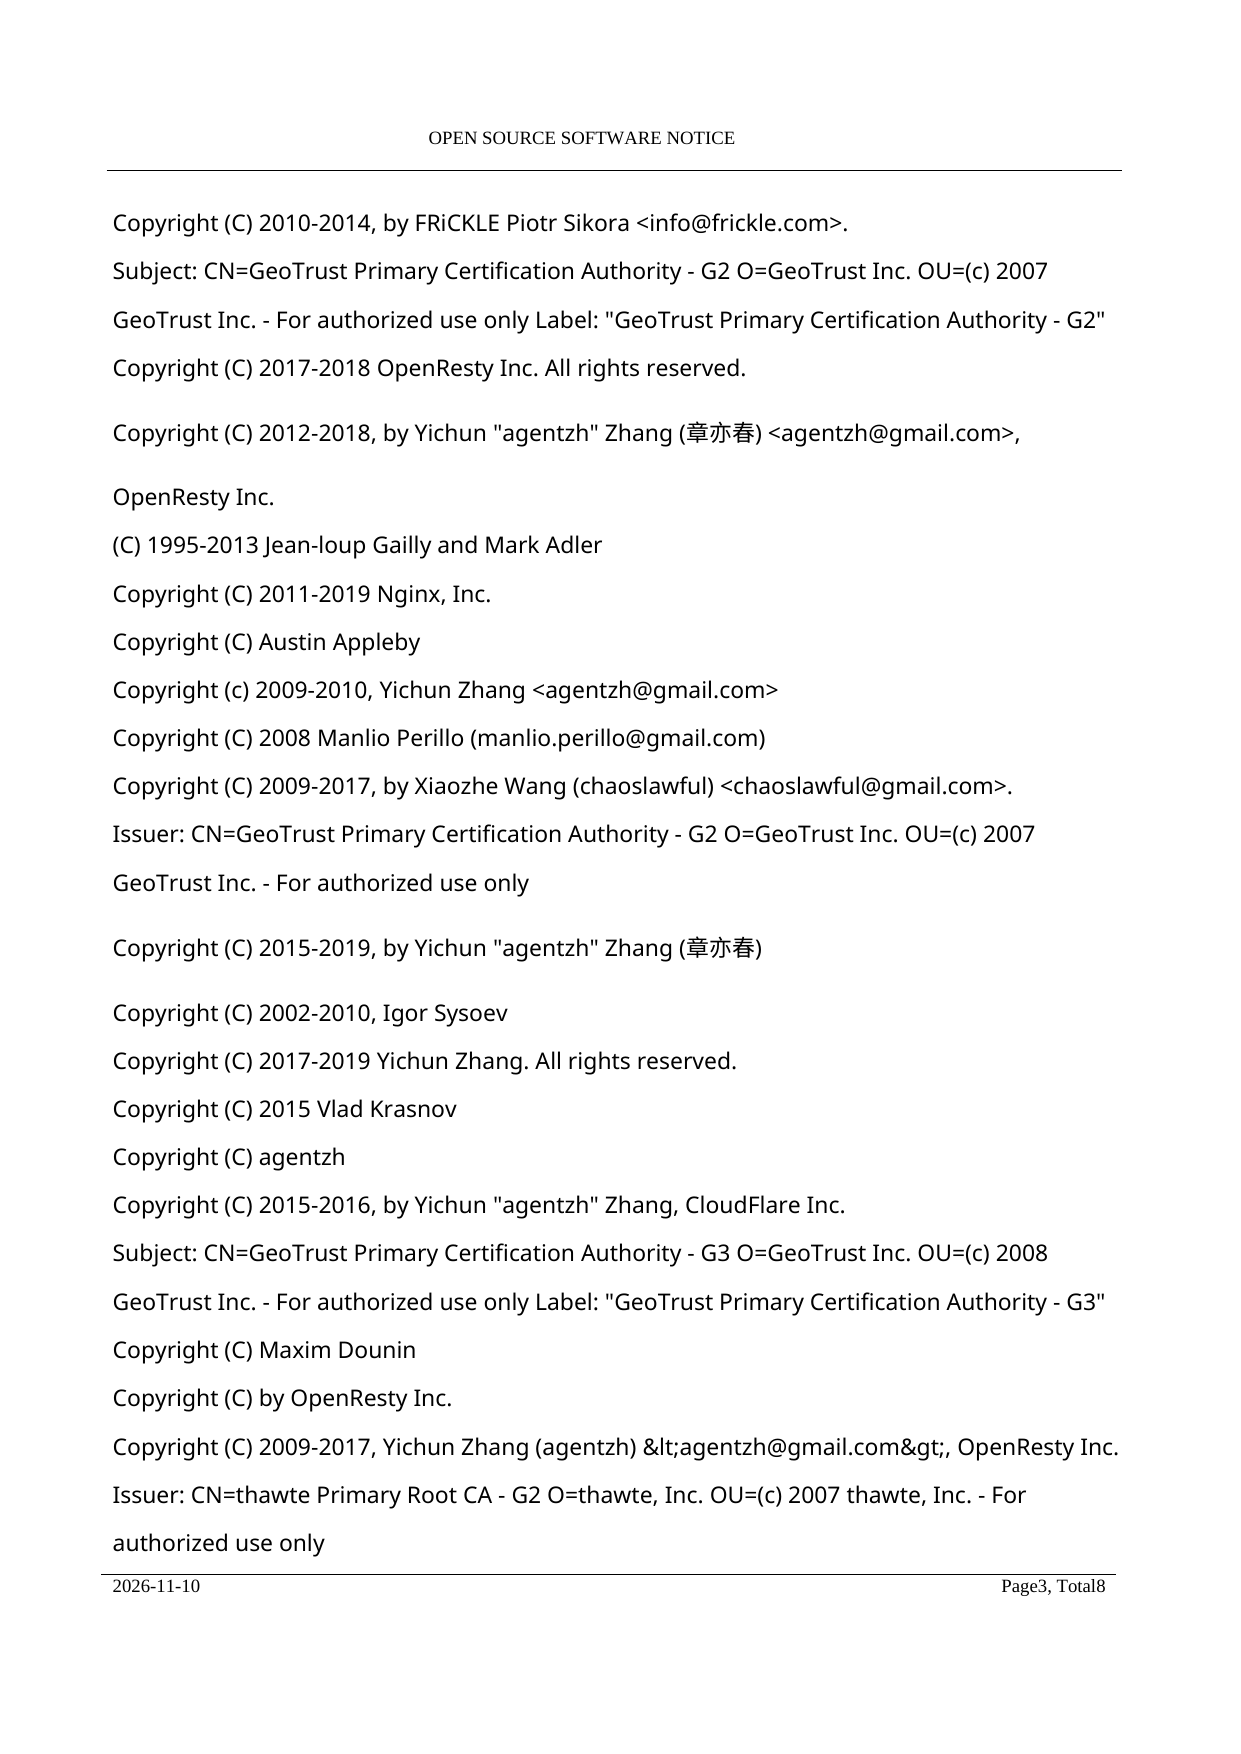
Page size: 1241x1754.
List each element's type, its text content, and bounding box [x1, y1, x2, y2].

text Copyright (C) agentzh [112, 1141, 1128, 1173]
text (C) 1995-2013 Jean-loup Gailly and Mark Adler [112, 529, 1128, 561]
text Copyright (C) 2010-2014, by FRiCKLE Piotr Sikora <info@frickle.com>. [112, 206, 1128, 239]
text Copyright (C) 2009-2017, by Xiaozhe Wang (chaoslawful) <chaoslawful@gmail.com>. [112, 769, 1128, 802]
text Issuer: CN=GeoTrust Primary Certification Authority - G2 O=GeoTrust Inc. OU=(c) 2007 GeoTrust Inc. - For authorized use only [112, 818, 1128, 899]
text Copyright (C) 2008 Manlio Perillo (manlio.perillo@gmail.com) [112, 721, 1128, 754]
text Copyright (C) Maxim Dounin [112, 1334, 1128, 1366]
text Subject: CN=GeoTrust Primary Certification Authority - G3 O=GeoTrust Inc. OU=(c) 2008 GeoTrust Inc. - For authorized use only Label: "GeoTrust Primary Certification Authority - G3" [112, 1237, 1128, 1318]
text Copyright (C) Austin Appleby [112, 625, 1128, 658]
text Copyright (C) 2015-2019, by Yichun "agentzh" Zhang (章亦春) [112, 914, 1128, 979]
text Subject: CN=GeoTrust Primary Certification Authority - G2 O=GeoTrust Inc. OU=(c) 2007 GeoTrust Inc. - For authorized use only Label: "GeoTrust Primary Certification Authority - G2" [112, 254, 1128, 336]
text Copyright (C) 2009-2017, Yichun Zhang (agentzh) &lt;agentzh@gmail.com&gt;, OpenResty Inc. [112, 1430, 1128, 1462]
text Copyright (C) 2011-2019 Nginx, Inc. [112, 577, 1128, 609]
text Copyright (c) 2009-2010, Yichun Zhang <agentzh@gmail.com> [112, 673, 1128, 706]
text Copyright (C) 2012-2018, by Yichun "agentzh" Zhang (章亦春) <agentzh@gmail.com>, OpenResty Inc. [112, 399, 1128, 513]
text Copyright (C) 2015 Vlad Krasnov [112, 1092, 1128, 1125]
text Issuer: CN=thawte Primary Root CA - G2 O=thawte, Inc. OU=(c) 2007 thawte, Inc. - For authorized use only [112, 1478, 1128, 1559]
text Copyright (C) 2017-2018 OpenResty Inc. All rights reserved. [112, 351, 1128, 384]
text Copyright (C) 2015-2016, by Yichun "agentzh" Zhang, CloudFlare Inc. [112, 1189, 1128, 1221]
text Copyright (C) 2017-2019 Yichun Zhang. All rights reserved. [112, 1044, 1128, 1077]
text Copyright (C) by OpenResty Inc. [112, 1382, 1128, 1414]
text Copyright (C) 2002-2010, Igor Sysoev [112, 996, 1128, 1029]
